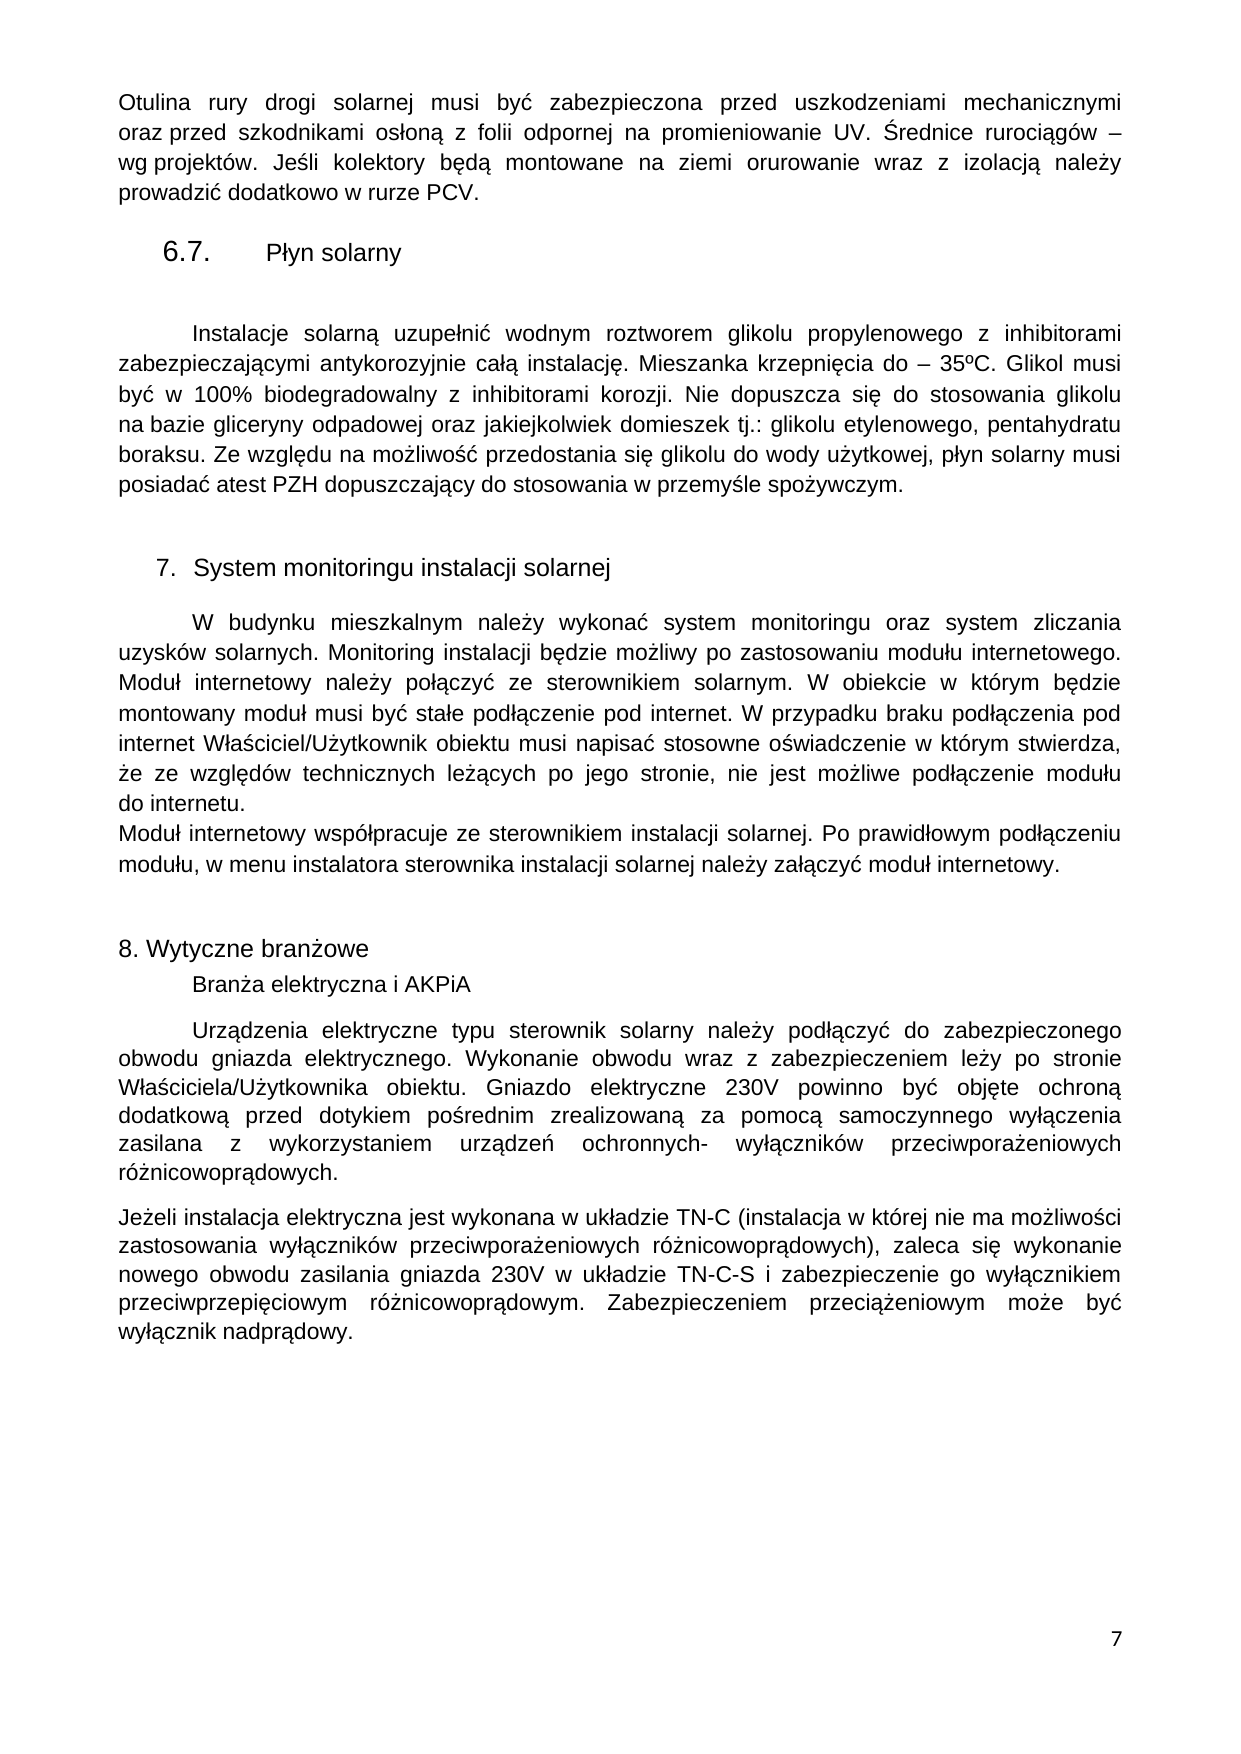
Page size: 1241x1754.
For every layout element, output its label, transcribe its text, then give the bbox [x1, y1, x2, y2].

text Instalacje solarną uzupełnić wodnym roztworem glikolu propylenowego z inhibitorami zabezpieczającymi antykorozyjnie całą instalację. Mieszanka krzepnięcia do – 35ºC. Glikol musi być w 100% biodegradowalny z inhibitorami korozji. Nie dopuszcza się do stosowania glikolu na bazie gliceryny odpadowej oraz jakiejkolwiek domieszek tj.: glikolu etylenowego, pentahydratu boraksu. Ze względu na możliwość przedostania się glikolu do wody użytkowej, płyn solarny musi posiadać atest PZH dopuszczający do stosowania w przemyśle spożywczym. [118, 320, 1122, 498]
text Jeżeli instalacja elektryczna jest wykonana w układzie TN-C (instalacja w której nie ma możliwości zastosowania wyłączników przeciwporażeniowych różnicowoprądowych), zaleca się wykonanie nowego obwodu zasilania gniazda 230V w układzie TN-C-S i zabezpieczenie go wyłącznikiem przeciwprzepięciowym różnicowoprądowym. Zabezpieczeniem przeciążeniowym może być wyłącznik nadprądowy. [118, 1204, 1122, 1344]
subtitle 8. Wytyczne branżowe [118, 934, 1122, 963]
text W budynku mieszkalnym należy wykonać system monitoringu oraz system zliczania uzysków solarnych. Monitoring instalacji będzie możliwy po zastosowaniu modułu internetowego. Moduł internetowy należy połączyć ze sterownikiem solarnym. W obiekcie w którym będzie montowany moduł musi być stałe podłączenie pod internet. W przypadku braku podłączenia pod internet Właściciel/Użytkownik obiektu musi napisać stosowne oświadczenie w którym stwierdza, że ze względów technicznych leżących po jego stronie, nie jest możliwe podłączenie modułu do internetu. [118, 609, 1122, 816]
text Moduł internetowy współpracuje ze sterownikiem instalacji solarnej. Po prawidłowym podłączeniu modułu, w menu instalatora sterownika instalacji solarnej należy załączyć moduł internetowy. [118, 820, 1122, 877]
text Branża elektryczna i AKPiA [118, 971, 1122, 998]
subtitle Płyn solarny [162, 234, 1122, 311]
text Otulina rury drogi solarnej musi być zabezpieczona przed uszkodzeniami mechanicznymi oraz przed szkodnikami osłoną z folii odpornej na promieniowanie UV. Średnice rurociągów – wg projektów. Jeśli kolektory będą montowane na ziemi orurowanie wraz z izolacją należy prowadzić dodatkowo w rurze PCV. [118, 89, 1122, 206]
subtitle System monitoringu instalacji solarnej [156, 553, 1122, 582]
text Urządzenia elektryczne typu sterownik solarny należy podłączyć do zabezpieczonego obwodu gniazda elektrycznego. Wykonanie obwodu wraz z zabezpieczeniem leży po stronie Właściciela/Użytkownika obiektu. Gniazdo elektryczne 230V powinno być objęte ochroną dodatkową przed dotykiem pośrednim zrealizowaną za pomocą samoczynnego wyłączenia zasilana z wykorzystaniem urządzeń ochronnych- wyłączników przeciwporażeniowych różnicowoprądowych. [118, 1017, 1122, 1185]
